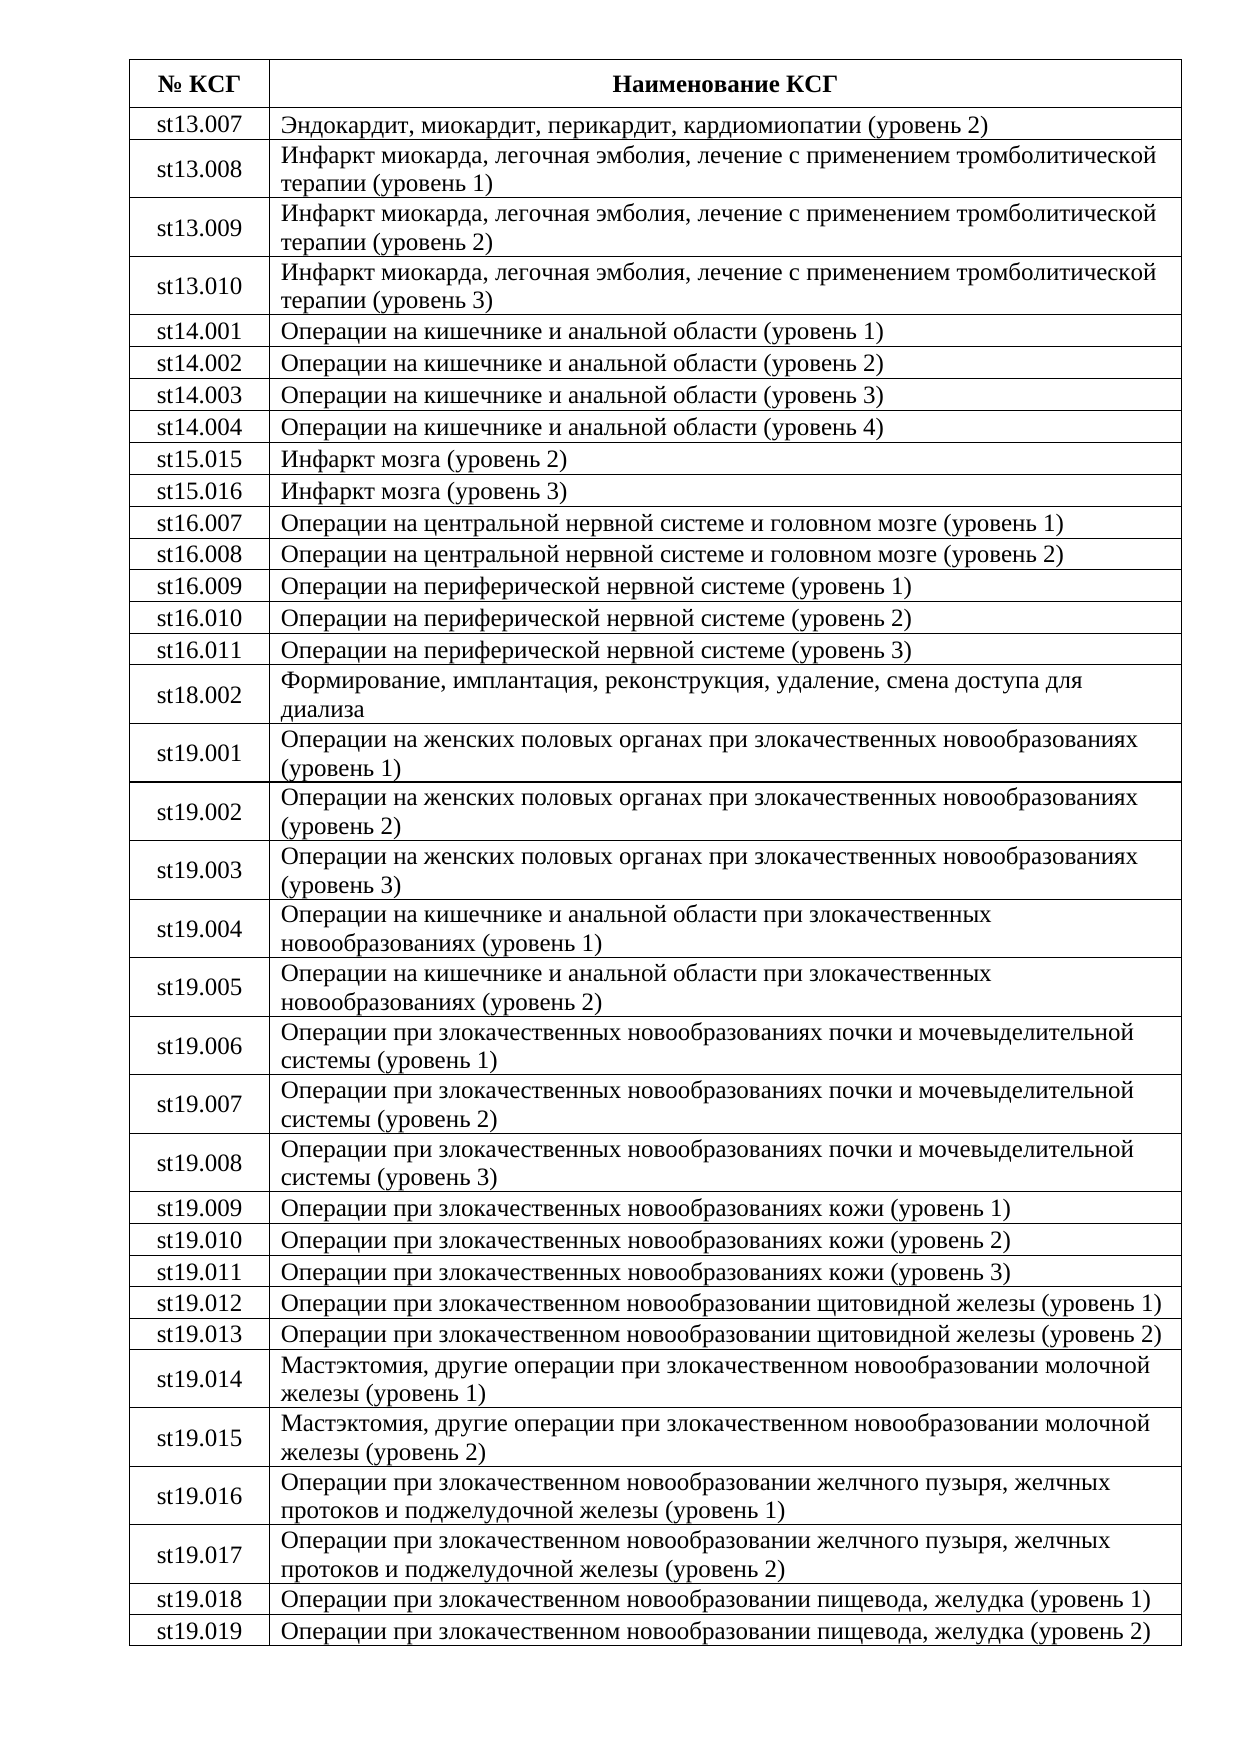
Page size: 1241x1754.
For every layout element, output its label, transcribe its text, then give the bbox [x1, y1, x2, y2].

table_cell st19.019 [130, 1615, 269, 1645]
table_cell Операции при злокачественных новообразованиях почки и мочевыделительной системы (уровень 2) [270, 1075, 1181, 1133]
table_cell Операции при злокачественном новообразовании пищевода, желудка (уровень 2) [270, 1615, 1181, 1645]
table_cell st19.003 [130, 841, 269, 898]
table_cell st19.005 [130, 958, 269, 1016]
table_cell st13.010 [130, 257, 269, 314]
table_cell st19.008 [130, 1134, 269, 1191]
table_cell st16.008 [130, 539, 269, 569]
table_cell Инфаркт миокарда, легочная эмболия, лечение с применением тромболитической терапии (уровень 3) [270, 257, 1181, 314]
table_cell st14.004 [130, 411, 269, 442]
table_cell Операции при злокачественных новообразованиях почки и мочевыделительной системы (уровень 1) [270, 1017, 1181, 1074]
table_cell Эндокардит, миокардит, перикардит, кардиомиопатии (уровень 2) [270, 108, 1181, 139]
table_cell st14.001 [130, 315, 269, 346]
table_cell st19.012 [130, 1287, 269, 1317]
table_cell st19.011 [130, 1256, 269, 1286]
table_cell st16.011 [130, 634, 269, 664]
table_cell st19.015 [130, 1408, 269, 1466]
table_cell Операции на кишечнике и анальной области (уровень 2) [270, 347, 1181, 378]
table_cell Операции на периферической нервной системе (уровень 2) [270, 602, 1181, 633]
table_cell Операции при злокачественных новообразованиях почки и мочевыделительной системы (уровень 3) [270, 1134, 1181, 1191]
table_cell Операции на кишечнике и анальной области (уровень 1) [270, 315, 1181, 346]
table_cell Операции на центральной нервной системе и головном мозге (уровень 1) [270, 507, 1181, 537]
table_cell st16.010 [130, 602, 269, 633]
table_cell st19.009 [130, 1192, 269, 1223]
table_header № КСГ [130, 60, 269, 107]
table_cell st14.002 [130, 347, 269, 378]
table_cell Операции при злокачественных новообразованиях кожи (уровень 1) [270, 1192, 1181, 1223]
table_cell Операции на периферической нервной системе (уровень 3) [270, 634, 1181, 664]
table_cell st19.013 [130, 1319, 269, 1349]
table_cell Мастэктомия, другие операции при злокачественном новообразовании молочной железы (уровень 1) [270, 1350, 1181, 1407]
table_cell Формирование, имплантация, реконструкция, удаление, смена доступа для диализа [270, 665, 1181, 723]
table_cell Инфаркт миокарда, легочная эмболия, лечение с применением тромболитической терапии (уровень 2) [270, 198, 1181, 256]
table_cell Операции при злокачественном новообразовании щитовидной железы (уровень 1) [270, 1287, 1181, 1317]
table_cell Инфаркт мозга (уровень 3) [270, 475, 1181, 506]
table_cell Операции на кишечнике и анальной области (уровень 3) [270, 379, 1181, 410]
table_cell st14.003 [130, 379, 269, 410]
table_cell Операции на женских половых органах при злокачественных новообразованиях (уровень 1) [270, 724, 1181, 781]
table_cell st19.010 [130, 1224, 269, 1255]
table_cell st19.016 [130, 1467, 269, 1524]
table_cell st13.009 [130, 198, 269, 256]
table_cell Операции на центральной нервной системе и головном мозге (уровень 2) [270, 539, 1181, 569]
table_cell st13.007 [130, 108, 269, 139]
table_cell st15.016 [130, 475, 269, 506]
table_cell Операции на кишечнике и анальной области при злокачественных новообразованиях (уровень 1) [270, 900, 1181, 957]
table_cell st19.018 [130, 1584, 269, 1614]
table_cell Операции при злокачественном новообразовании желчного пузыря, желчных протоков и поджелудочной железы (уровень 2) [270, 1525, 1181, 1583]
table_cell st19.007 [130, 1075, 269, 1133]
table_cell Операции при злокачественном новообразовании пищевода, желудка (уровень 1) [270, 1584, 1181, 1614]
table_cell st16.007 [130, 507, 269, 537]
table_cell st15.015 [130, 443, 269, 474]
table_cell st16.009 [130, 570, 269, 601]
table_cell Мастэктомия, другие операции при злокачественном новообразовании молочной железы (уровень 2) [270, 1408, 1181, 1466]
table_cell Операции на периферической нервной системе (уровень 1) [270, 570, 1181, 601]
table_header Наименование КСГ [270, 60, 1181, 107]
table_cell Инфаркт мозга (уровень 2) [270, 443, 1181, 474]
table_cell st19.001 [130, 724, 269, 781]
table_cell Операции на кишечнике и анальной области при злокачественных новообразованиях (уровень 2) [270, 958, 1181, 1016]
table_cell Операции при злокачественных новообразованиях кожи (уровень 2) [270, 1224, 1181, 1255]
table_cell Операции при злокачественном новообразовании щитовидной железы (уровень 2) [270, 1319, 1181, 1349]
table_cell st13.008 [130, 140, 269, 197]
table_cell Операции на женских половых органах при злокачественных новообразованиях (уровень 2) [270, 783, 1181, 840]
table_cell Операции при злокачественном новообразовании желчного пузыря, желчных протоков и поджелудочной железы (уровень 1) [270, 1467, 1181, 1524]
table_cell st19.006 [130, 1017, 269, 1074]
table_cell Инфаркт миокарда, легочная эмболия, лечение с применением тромболитической терапии (уровень 1) [270, 140, 1181, 197]
table_cell st19.014 [130, 1350, 269, 1407]
table_cell st18.002 [130, 665, 269, 723]
table_cell st19.004 [130, 900, 269, 957]
table_cell st19.017 [130, 1525, 269, 1583]
table_cell st19.002 [130, 783, 269, 840]
table_cell Операции при злокачественных новообразованиях кожи (уровень 3) [270, 1256, 1181, 1286]
table_cell Операции на женских половых органах при злокачественных новообразованиях (уровень 3) [270, 841, 1181, 898]
table_cell Операции на кишечнике и анальной области (уровень 4) [270, 411, 1181, 442]
